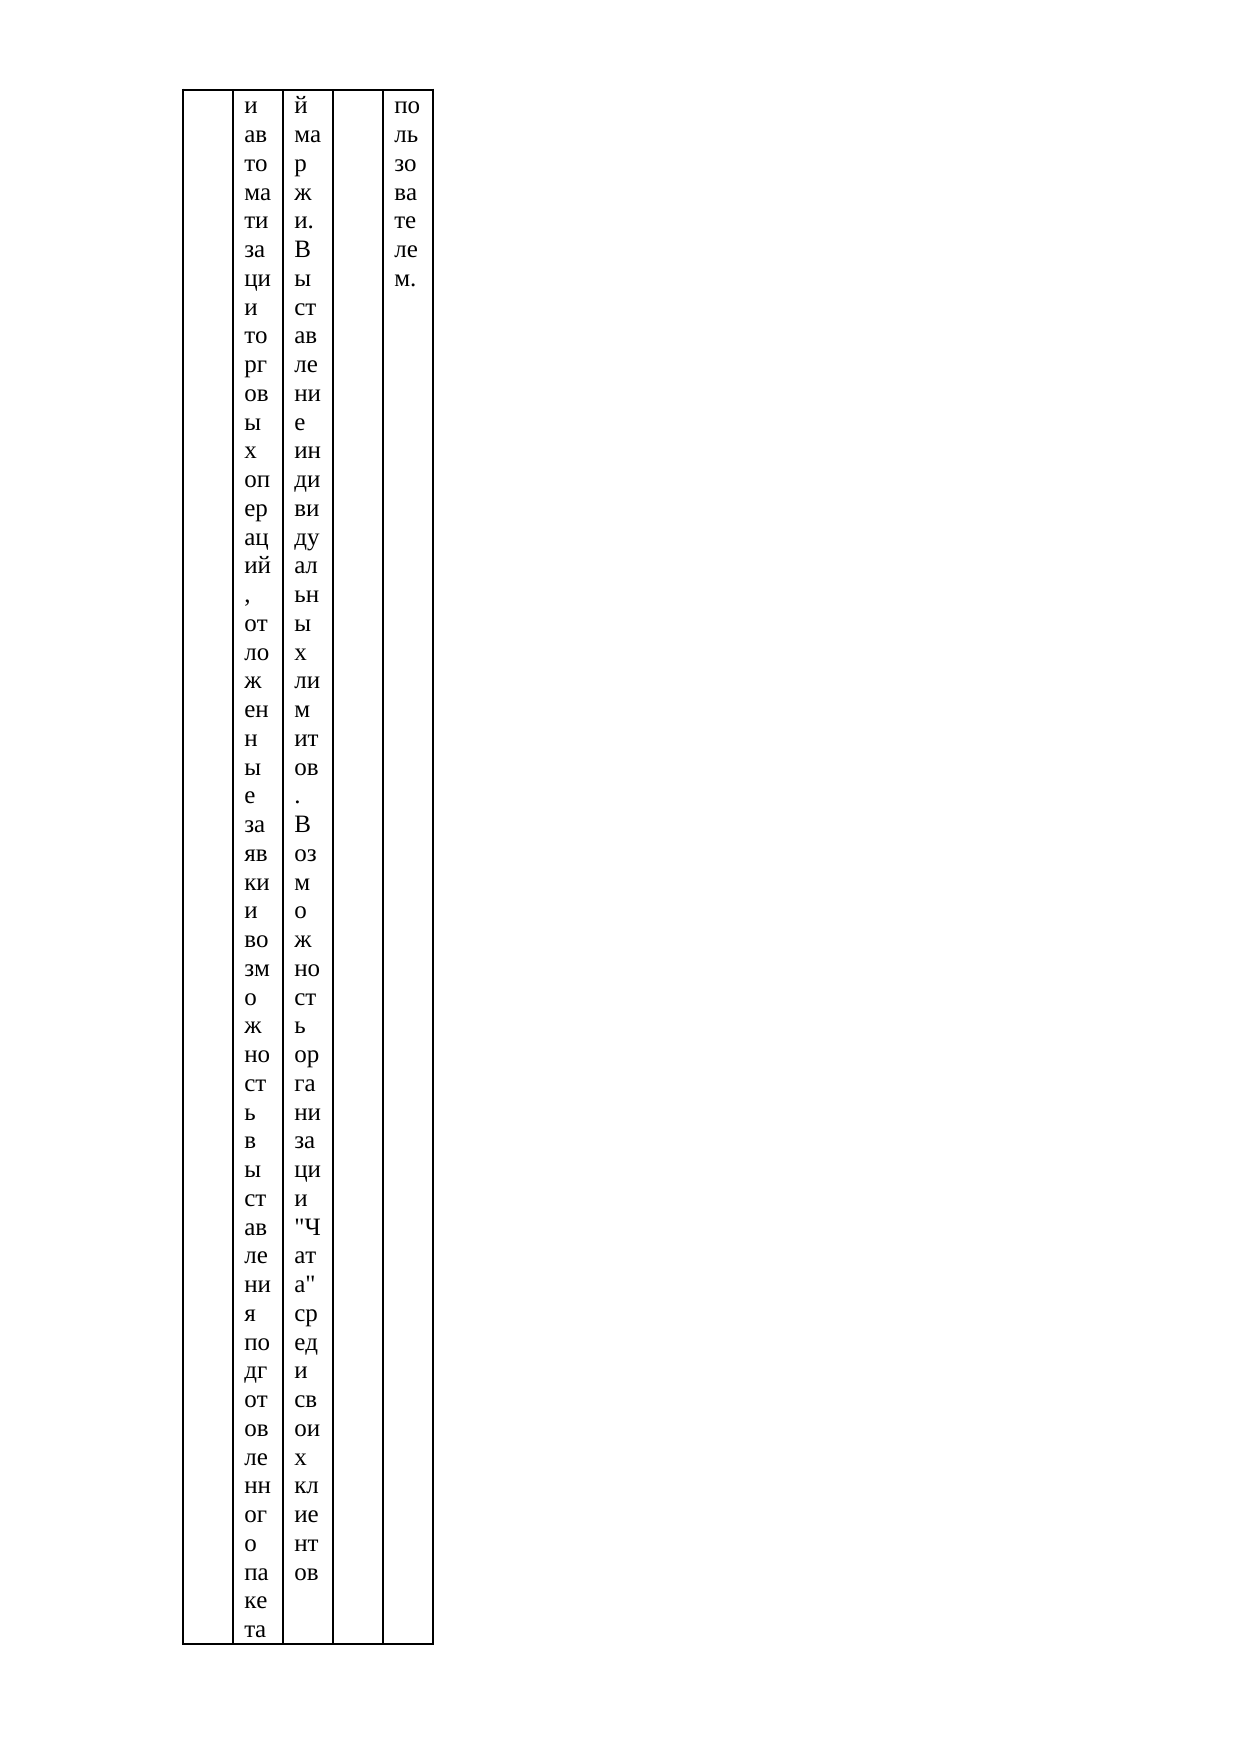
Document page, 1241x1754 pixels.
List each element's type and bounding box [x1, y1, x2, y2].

table_cell [334, 91, 382, 1643]
table_cell [234, 91, 282, 1643]
table_cell [384, 91, 432, 1643]
table_cell [184, 91, 232, 1643]
table_cell [284, 91, 332, 1643]
